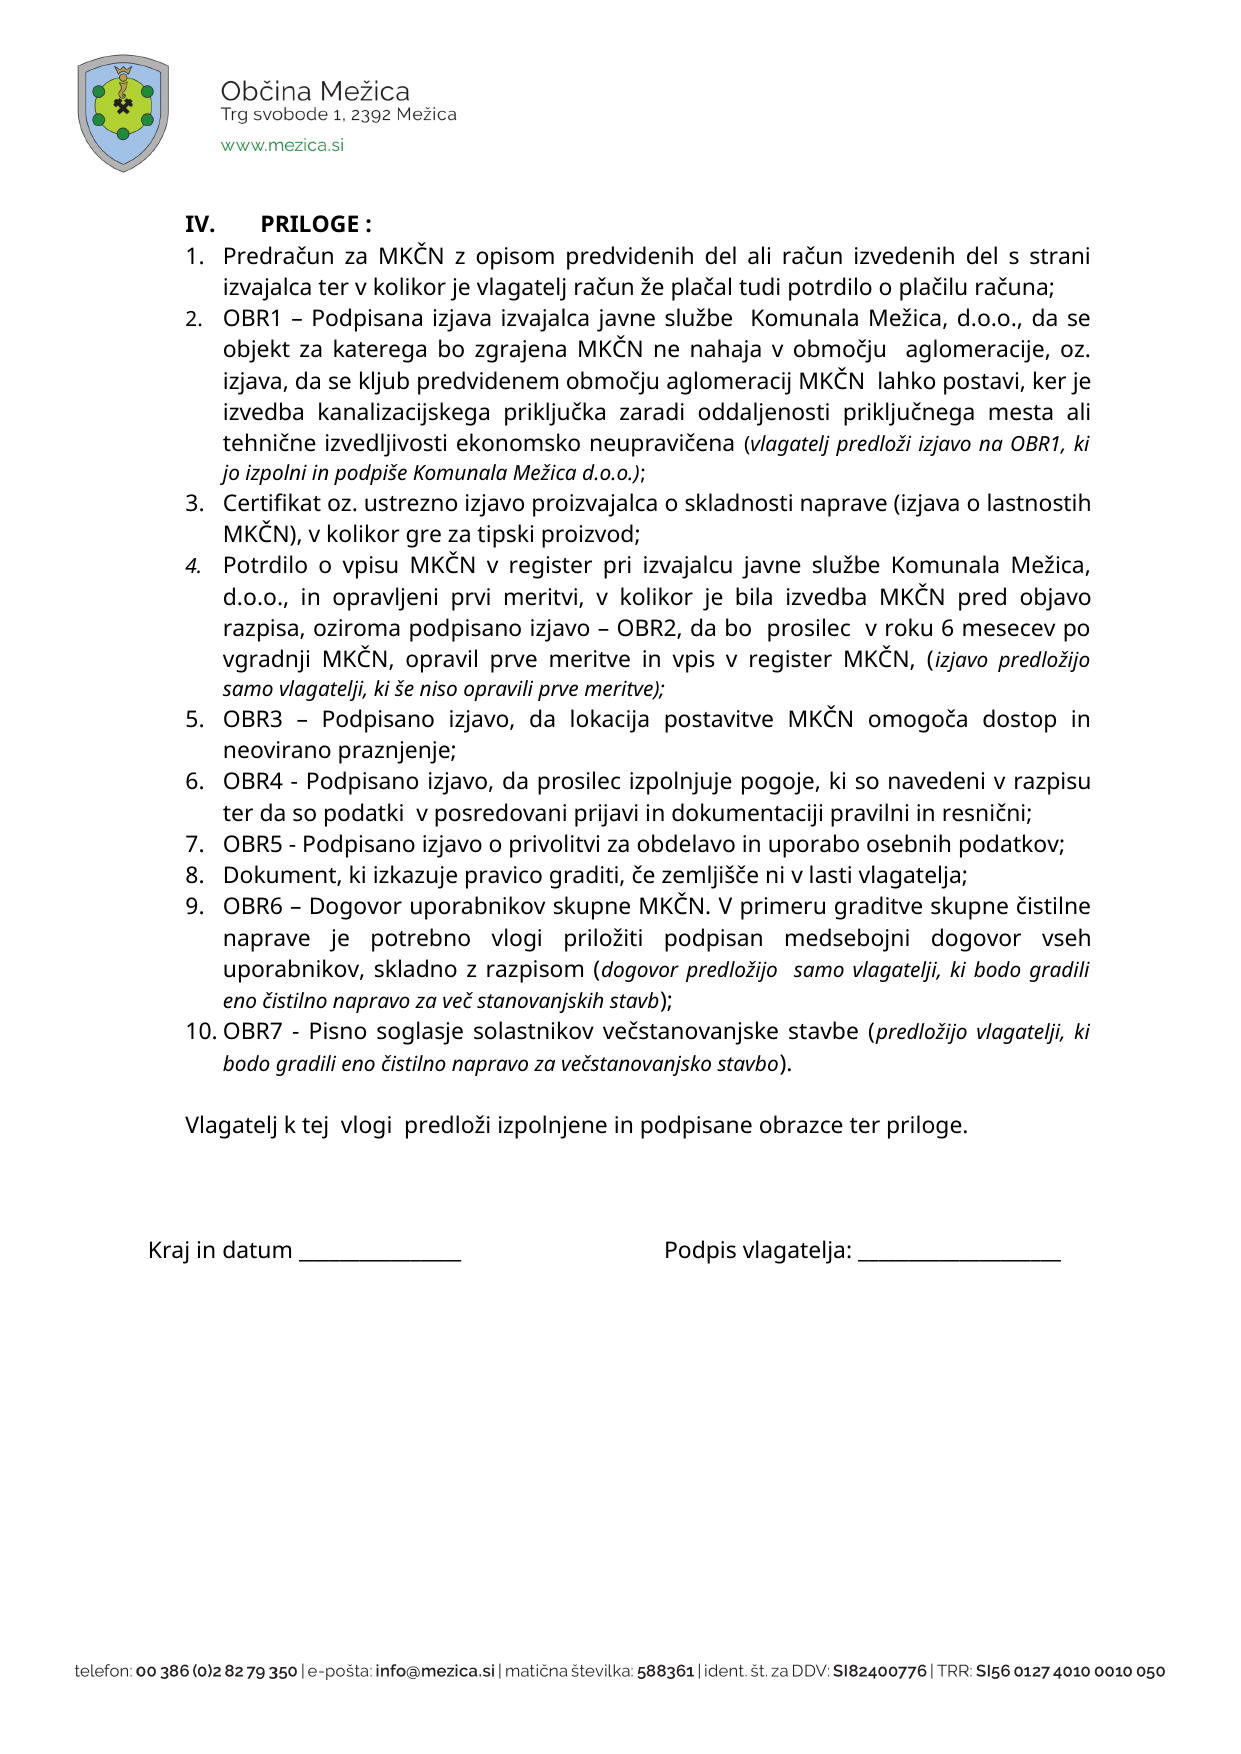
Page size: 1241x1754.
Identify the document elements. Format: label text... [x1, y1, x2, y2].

picture [0, 1564, 1241, 1754]
list Certifikat oz. ustrezno izjavo proizvajalca o skladnosti naprave (izjava o lastnostih MKČN), v kolikor gre za tipski proizvod; [185, 487, 1092, 549]
list OBR1 – Podpisana izjava izvajalca javne službe Komunala Mežica, d.o.o., da se objekt za katerega bo zgrajena MKČN ne nahaja v območju aglomeracije, oz. izjava, da se kljub predvidenem območju aglomeracij MKČN lahko postavi, ker je izvedba kanalizacijskega priključka zaradi oddaljenosti priključnega mesta ali tehnične izvedljivosti ekonomsko neupravičena (vlagatelj predloži izjavo na OBR1, ki jo izpolni in podpiše Komunala Mežica d.o.o.); [185, 302, 1092, 487]
list OBR3 – Podpisano izjavo, da lokacija postavitve MKČN omogoča dostop in neovirano praznjenje; [185, 703, 1092, 765]
list OBR6 – Dogovor uporabnikov skupne MKČN. V primeru graditve skupne čistilne naprave je potrebno vlogi priložiti podpisan medsebojni dogovor vseh uporabnikov, skladno z razpisom (dogovor predložijo samo vlagatelji, ki bodo gradili eno čistilno napravo za več stanovanjskih stavb); [185, 890, 1092, 1015]
list Dokument, ki izkazuje pravico graditi, če zemljišče ni v lasti vlagatelja; [185, 859, 1092, 890]
text Vlagatelj k tej vlogi predloži izpolnjene in podpisane obrazce ter priloge. [185, 1109, 1092, 1140]
list PRILOGE : [185, 208, 1092, 240]
list Potrdilo o vpisu MKČN v register pri izvajalcu javne službe Komunala Mežica, d.o.o., in opravljeni prvi meritvi, v kolikor je bila izvedba MKČN pred objavo razpisa, oziroma podpisano izjavo – OBR2, da bo prosilec v roku 6 mesecev po vgradnji MKČN, opravil prve meritve in vpis v register MKČN, (izjavo predložijo samo vlagatelji, ki še niso opravili prve meritve); [185, 549, 1092, 703]
text Kraj in datum ________________ Podpis vlagatelja: ____________________ [148, 1234, 1092, 1265]
list OBR5 - Podpisano izjavo o privolitvi za obdelavo in uporabo osebnih podatkov; [185, 828, 1092, 859]
list OBR7 - Pisno soglasje solastnikov večstanovanjske stavbe (predložijo vlagatelji, ki bodo gradili eno čistilno napravo za večstanovanjsko stavbo). [185, 1015, 1092, 1078]
list OBR4 - Podpisano izjavo, da prosilec izpolnjuje pogoje, ki so navedeni v razpisu ter da so podatki v posredovani prijavi in dokumentaciji pravilni in resnični; [185, 765, 1092, 828]
list Predračun za MKČN z opisom predvidenih del ali račun izvedenih del s strani izvajalca ter v kolikor je vlagatelj račun že plačal tudi potrdilo o plačilu računa; [185, 240, 1092, 302]
picture [49, 0, 466, 189]
